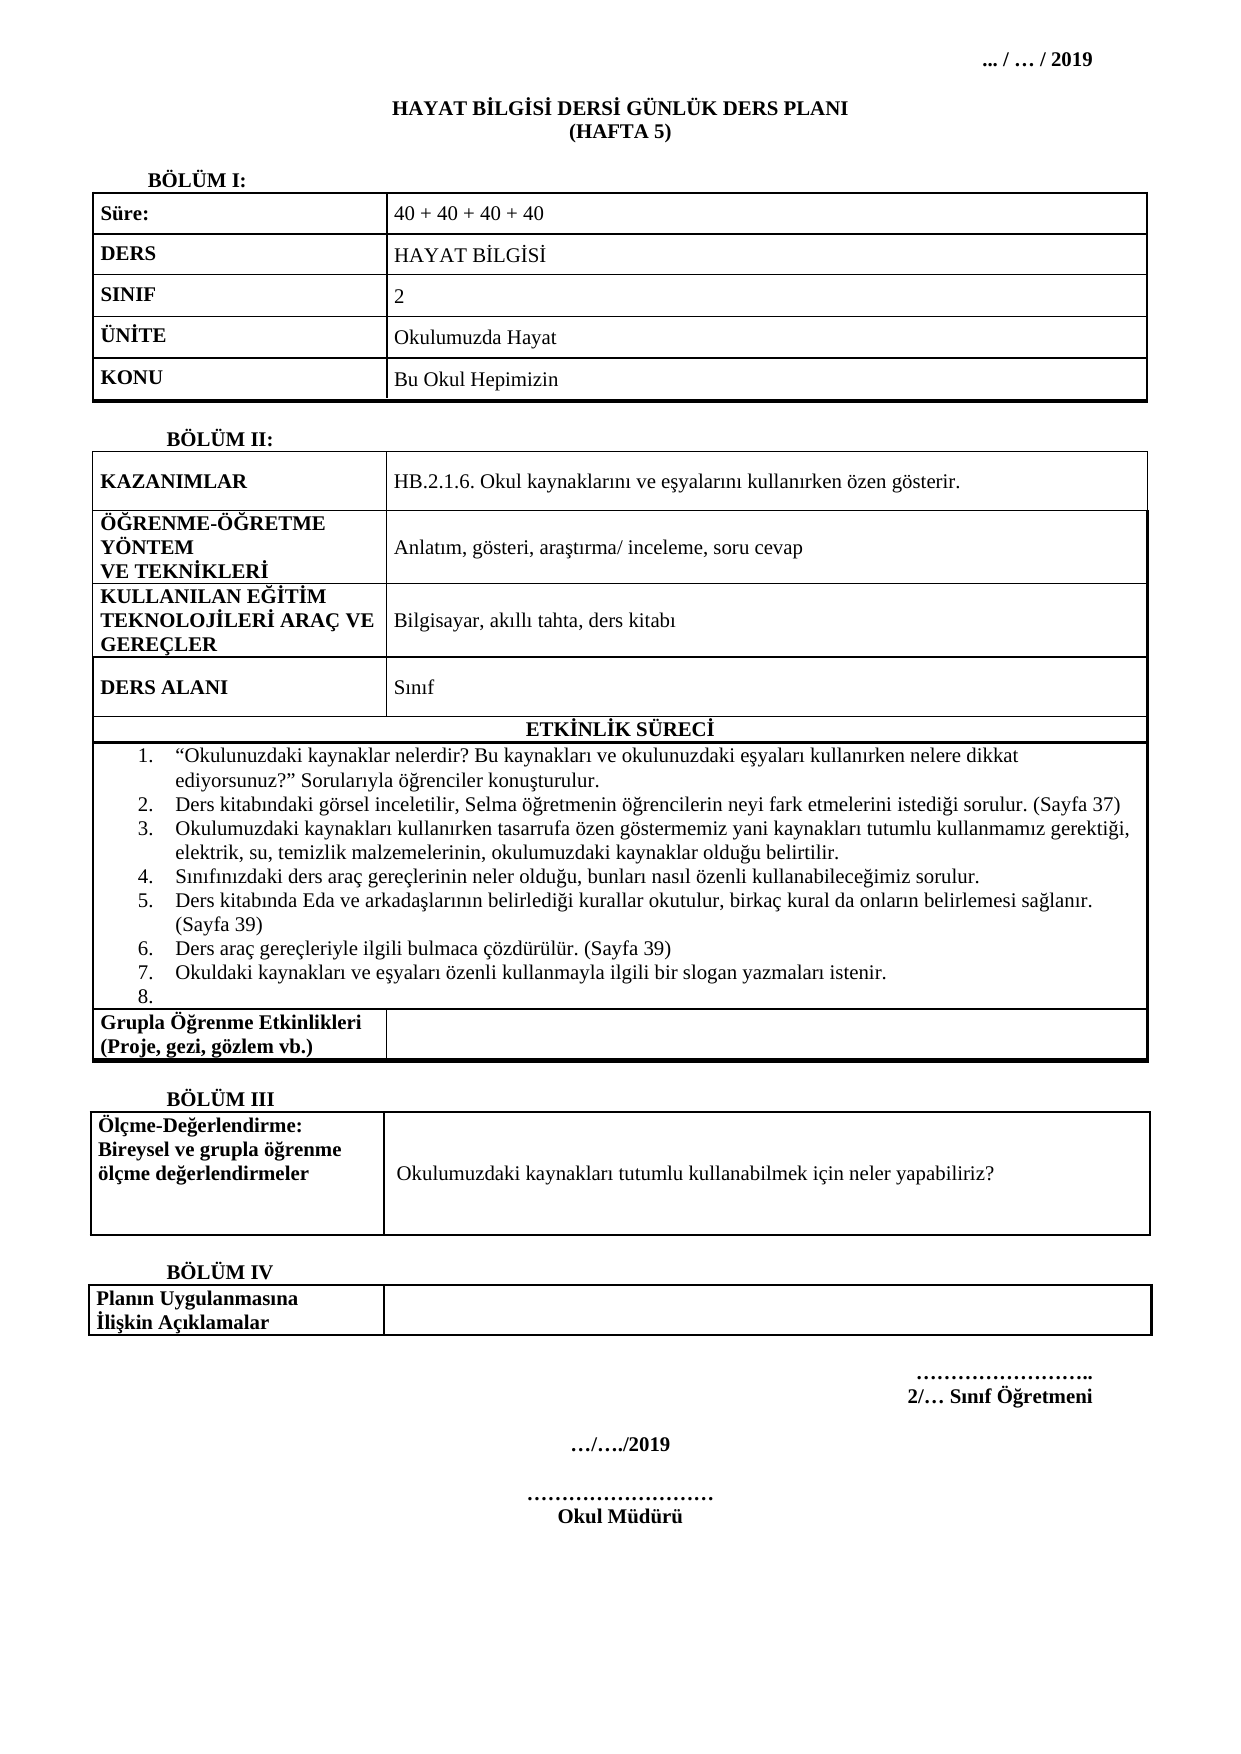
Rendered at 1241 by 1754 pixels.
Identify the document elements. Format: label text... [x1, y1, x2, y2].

table_cell HAYAT BİLGİSİ [388, 235, 1146, 274]
text ……………………… [148, 1480, 1092, 1504]
table_header [385, 1286, 1150, 1334]
table_cell 2 [388, 275, 1146, 316]
table_cell ETKİNLİK SÜRECİ [94, 717, 1146, 741]
table_header Ölçme-Değerlendirme: Bireysel ve grupla öğrenme ölçme değerlendirmeler [92, 1113, 383, 1233]
subtitle BÖLÜM IV [148, 1260, 1092, 1284]
text …/…./2019 [148, 1432, 1092, 1456]
text ... / … / 2019 [148, 47, 1092, 71]
table_header Planın Uygulanmasına İlişkin Açıklamalar [90, 1286, 383, 1334]
table_cell Okulumuzda Hayat [388, 317, 1146, 357]
table_cell DERS [94, 235, 386, 274]
table_cell KULLANILAN EĞİTİM TEKNOLOJİLERİ ARAÇ VE GEREÇLER [93, 584, 386, 656]
text (HAFTA 5) [148, 119, 1092, 143]
table_cell SINIF [94, 275, 386, 316]
text HAYAT BİLGİSİ DERSİ GÜNLÜK DERS PLANI [148, 95, 1092, 119]
table_cell “Okulunuzdaki kaynaklar nelerdir? Bu kaynakları ve okulunuzdaki eşyaları kullanırken nelere dikkat ediyorsunuz?” Sorularıyla öğrenciler konuşturulur. Ders kitabındaki görsel inceletilir, Selma öğretmenin öğrencilerin neyi fark etmelerini istediği sorulur. (Sayfa 37) Okulumuzdaki kaynakları kullanırken tasarrufa özen göstermemiz yani kaynakları tutumlu kullanmamız gerektiği, elektrik, su, temizlik malzemelerinin, okulumuzdaki kaynaklar olduğu belirtilir. Sınıfınızdaki ders araç gereçlerinin neler olduğu, bunları nasıl özenli kullanabileceğimiz sorulur. Ders kitabında Eda ve arkadaşlarının belirlediği kurallar okutulur, birkaç kural da onların belirlemesi sağlanır. (Sayfa 39) Ders araç gereçleriyle ilgili bulmaca çözdürülür. (Sayfa 39) Okuldaki kaynakları ve eşyaları özenli kullanmayla ilgili bir slogan yazmaları istenir. [94, 744, 1146, 1008]
table_cell [387, 1010, 1146, 1058]
table_cell Bu Okul Hepimizin [388, 359, 1146, 398]
table_header HB.2.1.6. Okul kaynaklarını ve eşyalarını kullanırken özen gösterir. [387, 452, 1147, 510]
table_header Süre: [94, 194, 386, 233]
text BÖLÜM II: [148, 427, 1092, 451]
table_cell Grupla Öğrenme Etkinlikleri (Proje, gezi, gözlem vb.) [94, 1010, 386, 1058]
text BÖLÜM I: [148, 168, 1092, 192]
text …………………….. [148, 1360, 1092, 1384]
table_header KAZANIMLAR [93, 452, 386, 510]
table_cell KONU [94, 359, 386, 398]
table_cell Anlatım, gösteri, araştırma/ inceleme, soru cevap [387, 511, 1146, 583]
table_cell Sınıf [387, 658, 1146, 716]
table_header 40 + 40 + 40 + 40 [388, 194, 1146, 233]
table_cell ÜNİTE [94, 317, 386, 357]
subtitle BÖLÜM III [148, 1087, 1092, 1111]
text Okul Müdürü [148, 1504, 1092, 1528]
table_cell ÖĞRENME-ÖĞRETME YÖNTEM VE TEKNİKLERİ [93, 511, 386, 583]
table_cell DERS ALANI [94, 658, 386, 716]
table_header Okulumuzdaki kaynakları tutumlu kullanabilmek için neler yapabiliriz? [385, 1113, 1149, 1233]
text 2/… Sınıf Öğretmeni [148, 1384, 1092, 1408]
table_cell Bilgisayar, akıllı tahta, ders kitabı [387, 584, 1146, 656]
